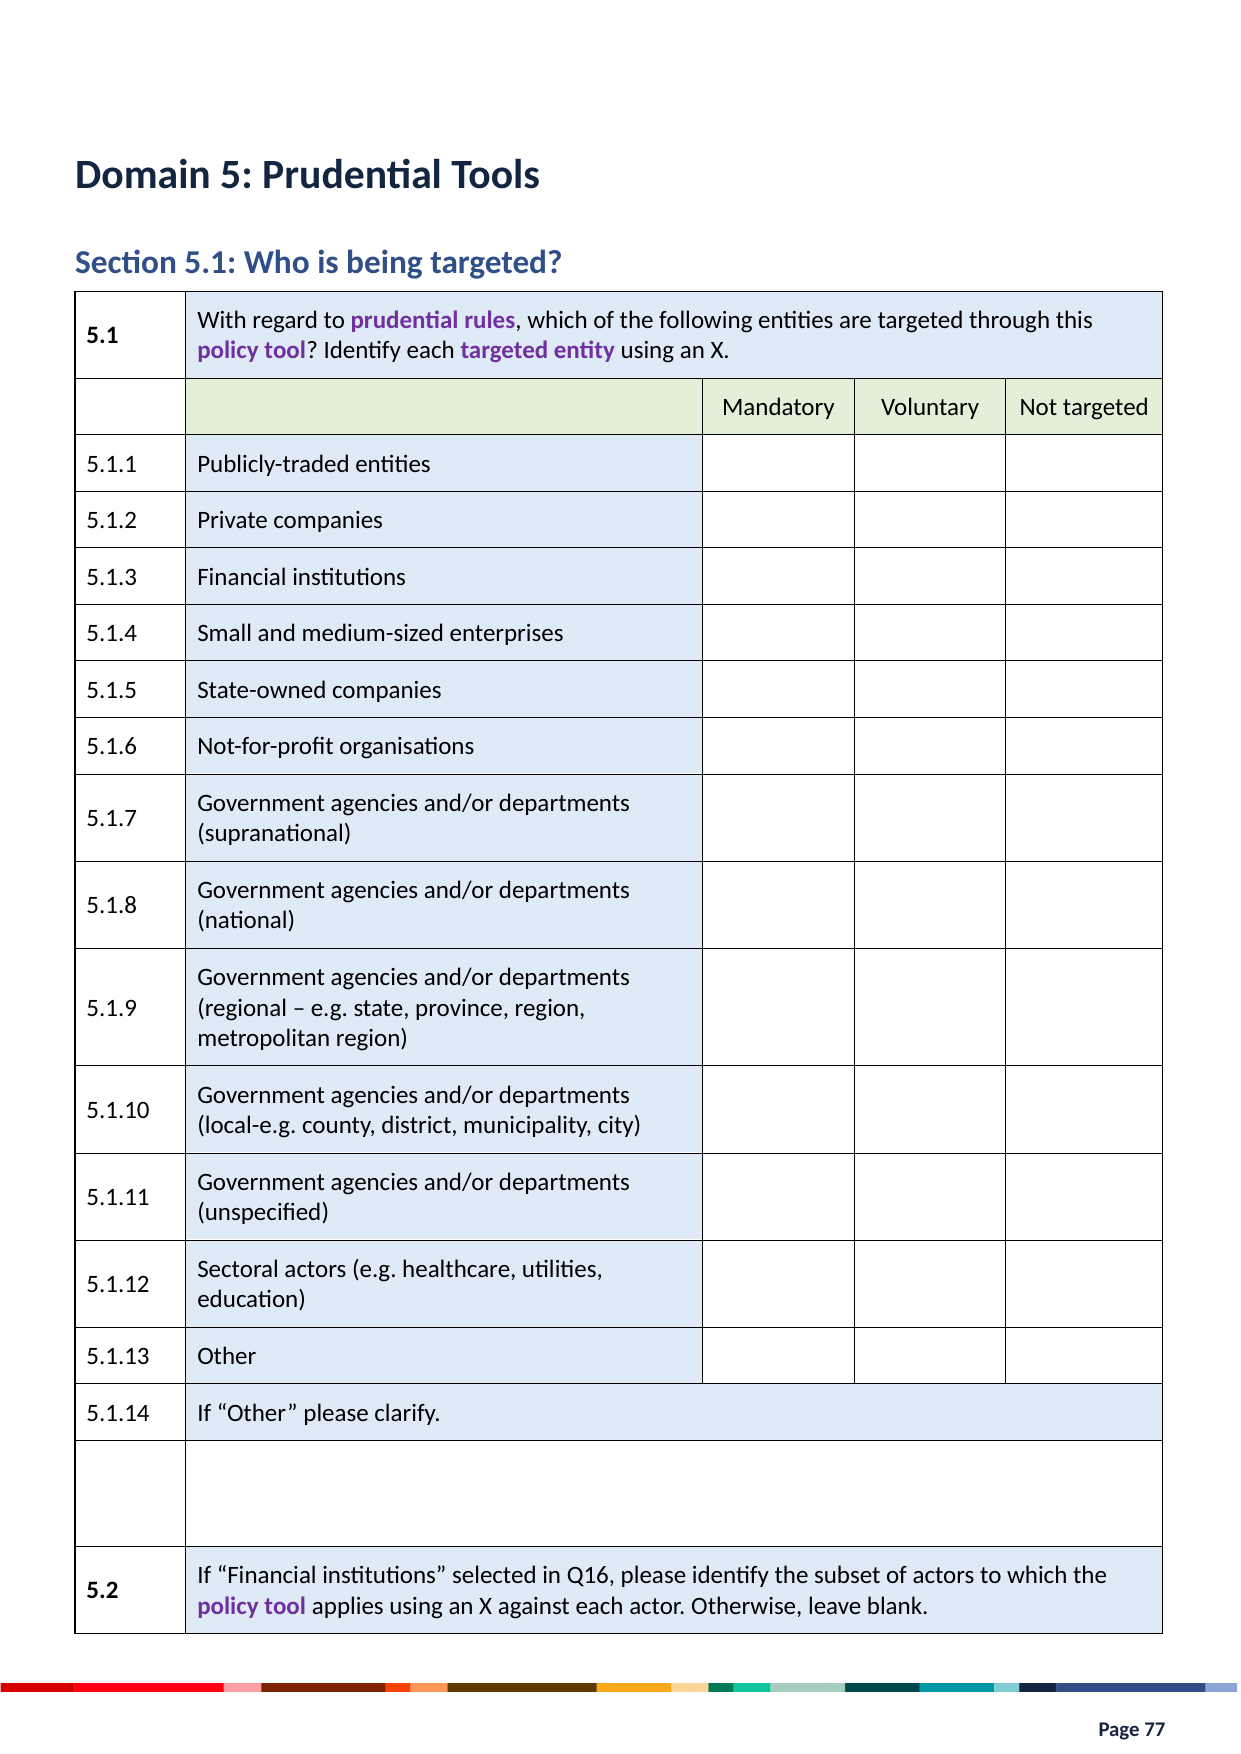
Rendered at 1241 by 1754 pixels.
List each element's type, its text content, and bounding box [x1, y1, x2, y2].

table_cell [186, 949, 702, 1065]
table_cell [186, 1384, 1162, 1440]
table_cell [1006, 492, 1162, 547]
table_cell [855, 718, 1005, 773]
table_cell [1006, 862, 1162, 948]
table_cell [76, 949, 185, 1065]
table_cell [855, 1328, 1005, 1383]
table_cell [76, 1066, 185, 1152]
picture [0, 1683, 1236, 1692]
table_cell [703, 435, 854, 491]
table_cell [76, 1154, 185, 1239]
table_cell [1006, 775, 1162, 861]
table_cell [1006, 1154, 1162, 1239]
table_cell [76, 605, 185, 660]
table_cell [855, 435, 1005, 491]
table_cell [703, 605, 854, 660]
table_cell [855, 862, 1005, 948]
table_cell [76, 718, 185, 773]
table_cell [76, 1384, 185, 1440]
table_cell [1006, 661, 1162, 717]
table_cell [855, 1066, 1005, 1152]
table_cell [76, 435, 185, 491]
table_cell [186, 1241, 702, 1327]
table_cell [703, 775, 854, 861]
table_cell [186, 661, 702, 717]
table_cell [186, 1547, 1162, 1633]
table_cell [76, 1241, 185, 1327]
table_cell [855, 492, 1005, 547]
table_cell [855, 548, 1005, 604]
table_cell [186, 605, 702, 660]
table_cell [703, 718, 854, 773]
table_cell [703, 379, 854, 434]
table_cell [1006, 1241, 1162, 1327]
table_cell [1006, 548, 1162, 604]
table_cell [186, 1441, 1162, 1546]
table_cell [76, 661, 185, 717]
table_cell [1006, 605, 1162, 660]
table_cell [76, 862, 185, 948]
subtitle Domain 5: Prudential Tools [75, 148, 1165, 199]
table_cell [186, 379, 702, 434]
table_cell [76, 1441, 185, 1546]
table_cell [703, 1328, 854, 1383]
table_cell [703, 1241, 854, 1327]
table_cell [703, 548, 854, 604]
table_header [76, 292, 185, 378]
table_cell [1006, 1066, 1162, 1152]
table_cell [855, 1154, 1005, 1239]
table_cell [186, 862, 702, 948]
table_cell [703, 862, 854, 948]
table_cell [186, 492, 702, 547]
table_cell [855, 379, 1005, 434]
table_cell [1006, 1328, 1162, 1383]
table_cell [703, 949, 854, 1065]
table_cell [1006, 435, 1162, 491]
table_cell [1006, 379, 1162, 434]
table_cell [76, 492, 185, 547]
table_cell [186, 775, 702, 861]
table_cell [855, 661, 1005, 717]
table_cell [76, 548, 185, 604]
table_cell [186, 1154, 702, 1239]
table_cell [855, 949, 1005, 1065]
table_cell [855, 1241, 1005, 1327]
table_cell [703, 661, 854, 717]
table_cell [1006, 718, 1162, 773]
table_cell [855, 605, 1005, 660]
subtitle Section 5.1: Who is being targeted? [75, 241, 1165, 282]
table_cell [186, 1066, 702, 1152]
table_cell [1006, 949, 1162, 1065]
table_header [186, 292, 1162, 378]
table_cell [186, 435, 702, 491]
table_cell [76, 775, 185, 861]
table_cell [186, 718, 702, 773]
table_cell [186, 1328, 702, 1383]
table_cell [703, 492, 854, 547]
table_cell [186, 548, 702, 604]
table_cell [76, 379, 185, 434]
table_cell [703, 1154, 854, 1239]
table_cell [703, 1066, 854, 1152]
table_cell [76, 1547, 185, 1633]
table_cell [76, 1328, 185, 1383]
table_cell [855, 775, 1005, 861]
